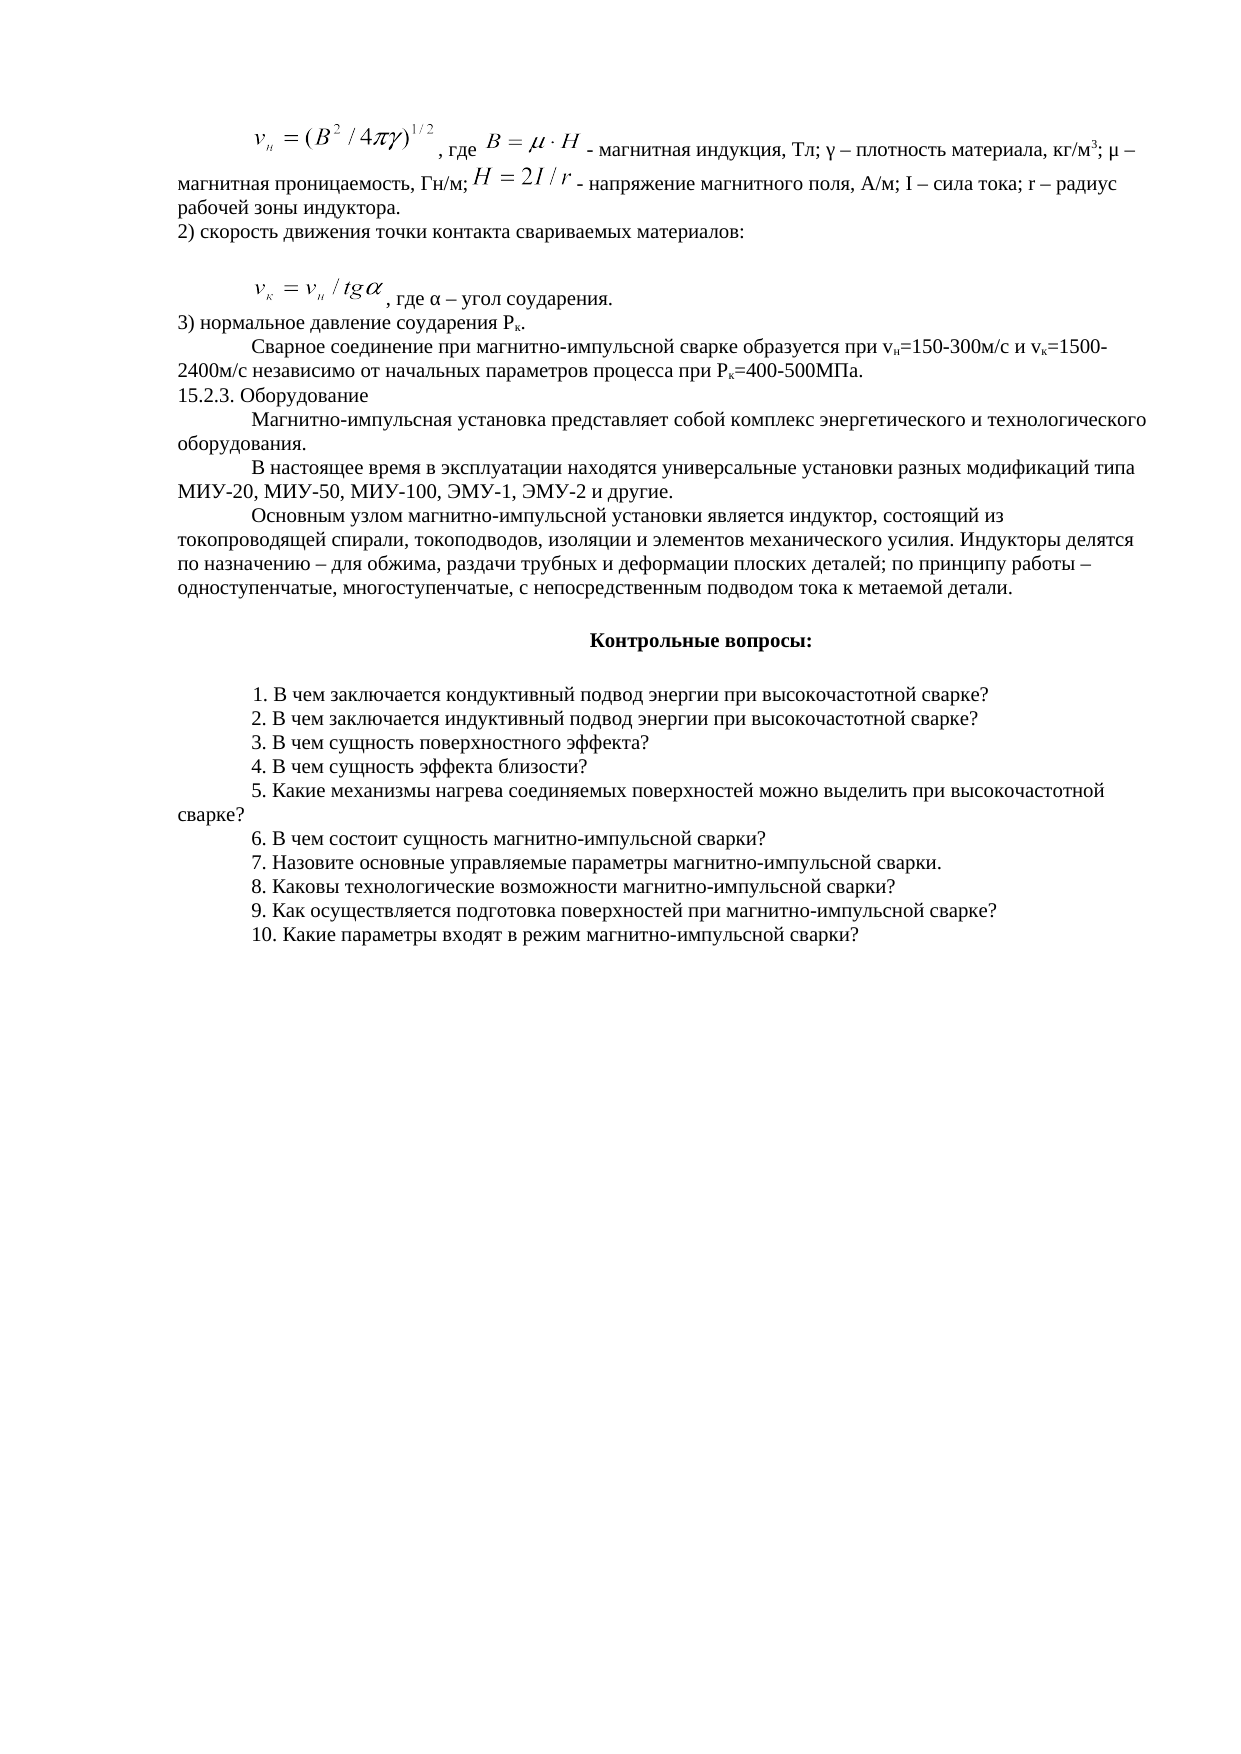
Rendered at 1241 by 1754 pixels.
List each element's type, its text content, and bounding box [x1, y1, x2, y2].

text 1. В чем заключается кондуктивный подвод энергии при высокочастотной сварке? 2. В чем заключается индуктивный подвод энергии при высокочастотной сварке? 3. В чем сущность поверхностного эффекта? 4. В чем сущность эффекта близости? 5. Какие механизмы нагрева соединяемых поверхностей можно выделить при высокочастотной сварке? 6. В чем состоит сущность магнитно-импульсной сварки? 7. Назовите основные управляемые параметры магнитно-импульсной сварки. 8. Каковы технологические возможности магнитно-импульсной сварки? 9. Как осуществляется подготовка поверхностей при магнитно-импульсной сварке? 10. Какие параметры входят в режим магнитно-импульсной сварки? [177, 681, 1152, 946]
picture [250, 272, 386, 306]
text , где - магнитная индукция, Тл; γ – плотность материала, кг/м3; μ – магнитная проницаемость, Гн/м;- напряжение магнитного поля, А/м; I – сила тока; r – радиус рабочей зоны индуктора. 2) скорость движения точки контакта свариваемых материалов: [177, 118, 1152, 243]
picture [481, 128, 587, 157]
text , где α – угол соударения. 3) нормальное давление соударения Рк. Сварное соединение при магнитно-импульсной сварке образуется при vн=150-300м/с и vк=1500-2400м/с независимо от начальных параметров процесса при Рк=400-500МПа. 15.2.3. Оборудование Магнитно-импульсная установка представляет собой комплекс энергетического и технологического оборудования. В настоящее время в эксплуатации находятся универсальные установки разных модификаций типа МИУ-20, МИУ-50, МИУ-100, ЭМУ-1, ЭМУ-2 и другие. Основным узлом магнитно-импульсной установки является индуктор, состоящий из токопроводящей спирали, токоподводов, изоляции и элементов механического усилия. Индукторы делятся по назначению – для обжима, раздачи трубных и деформации плоских деталей; по принципу работы – одноступенчатые, многоступенчатые, с непосредственным подводом тока к метаемой детали. [177, 272, 1152, 599]
text Контрольные вопросы: [177, 628, 1152, 652]
picture [250, 118, 438, 157]
picture [468, 161, 577, 191]
